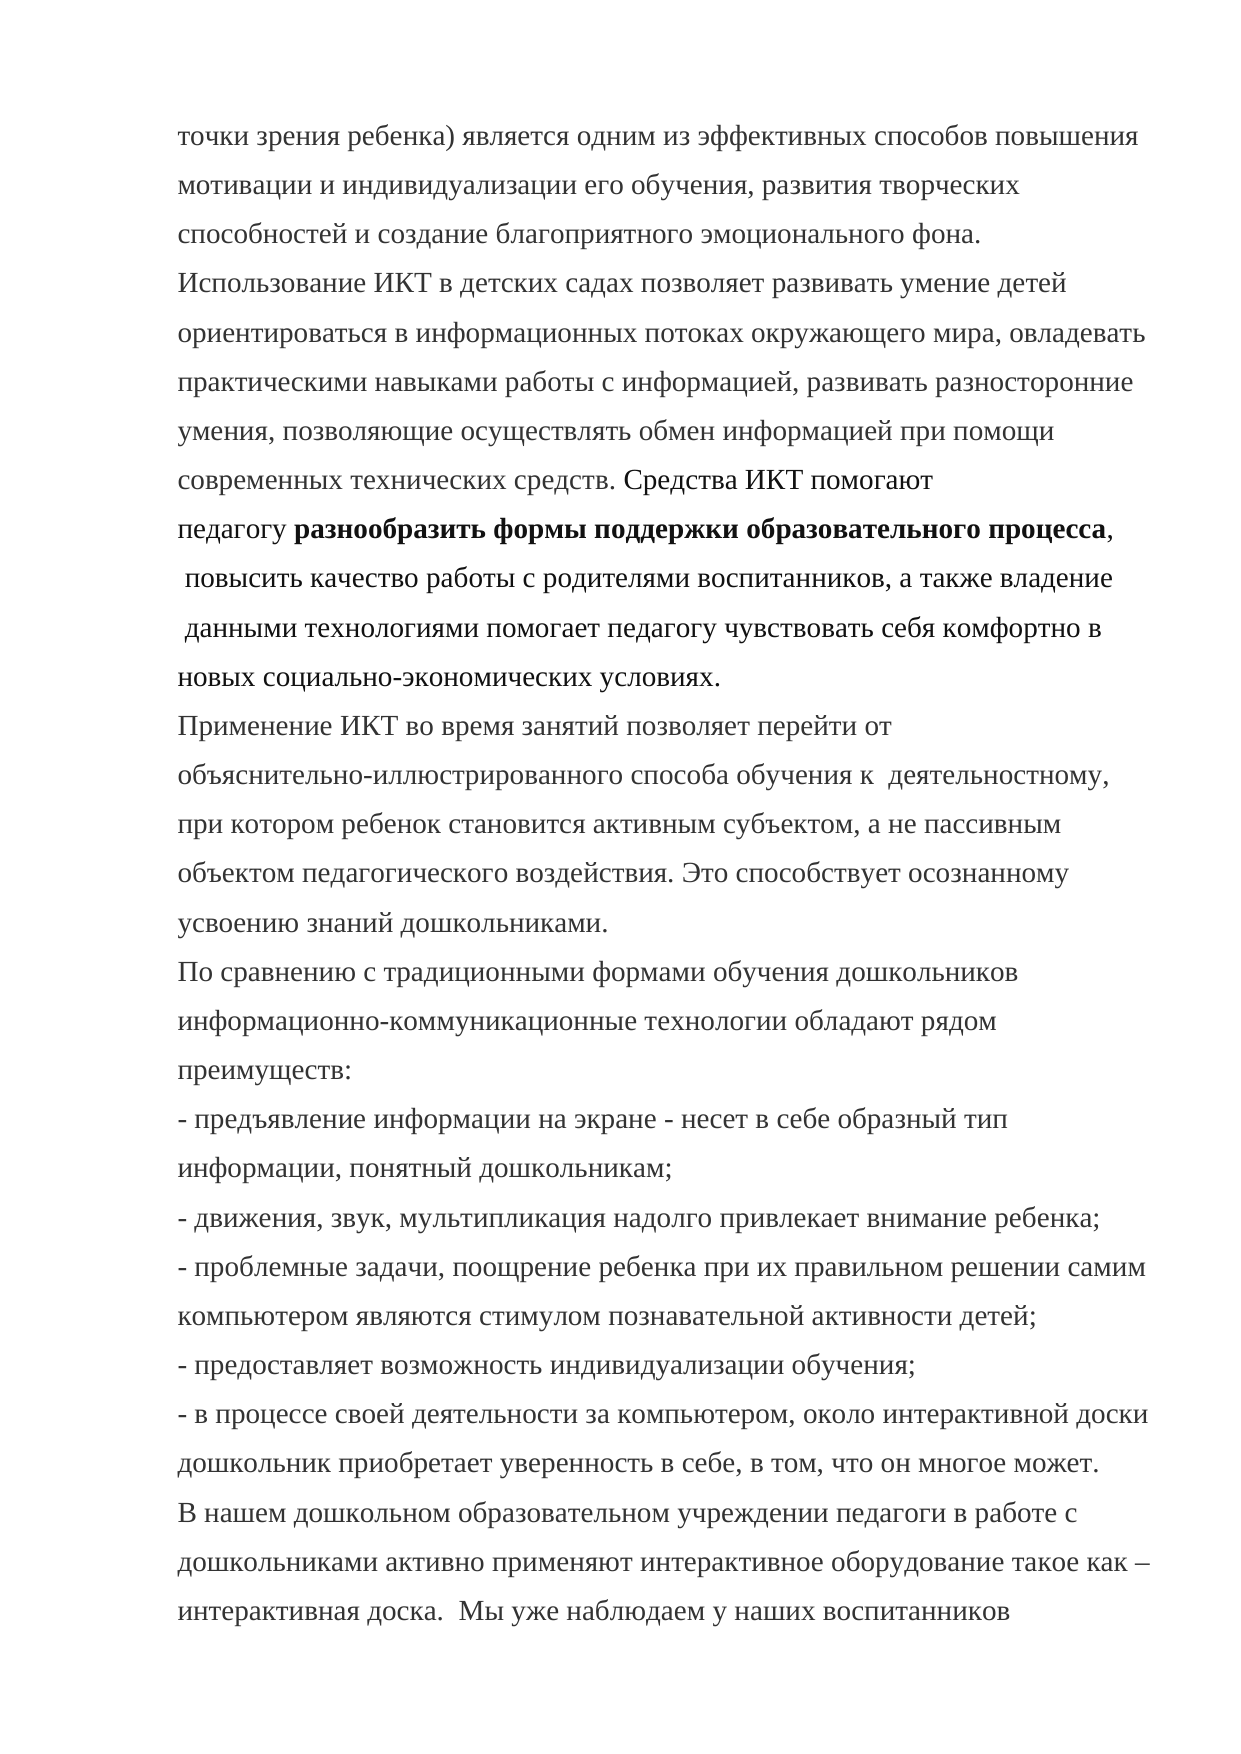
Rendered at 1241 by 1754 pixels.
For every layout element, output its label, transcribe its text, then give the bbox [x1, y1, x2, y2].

text Применение ИКТ во время занятий позволяет перейти от [177, 708, 1152, 742]
text педагогу разнообразить формы поддержки образовательного процесса, [177, 511, 1152, 545]
text По сравнению с традиционными формами обучения дошкольников [177, 954, 1152, 987]
text данными технологиями помогает педагогу чувствовать себя комфортно в [177, 610, 1152, 643]
text новых социально-экономических условиях. [177, 659, 1152, 692]
text при котором ребенок становится активным субъектом, а не пассивным [177, 806, 1152, 840]
text умения, позволяющие осуществлять обмен информацией при помощи [177, 413, 1152, 447]
text - в процессе своей деятельности за компьютером, около интерактивной доски [177, 1396, 1152, 1430]
text ориентироваться в информационных потоках окружающего мира, овладевать [177, 315, 1152, 348]
text объектом педагогического воздействия. Это способствует осознанному [177, 856, 1152, 889]
text современных технических средств. Средства ИКТ помогают [177, 462, 1152, 496]
text точки зрения ребенка) является одним из эффективных способов повышения [177, 118, 1152, 152]
text - предоставляет возможность индивидуализации обучения; [177, 1347, 1152, 1381]
text объяснительно-иллюстрированного способа обучения к деятельностному, [177, 757, 1152, 791]
text преимуществ: [177, 1052, 1152, 1086]
text повысить качество работы с родителями воспитанников, а также владение [177, 561, 1152, 594]
text - движения, звук, мультипликация надолго привлекает внимание ребенка; [177, 1200, 1152, 1233]
text - предъявление информации на экране - несет в себе образный тип [177, 1101, 1152, 1135]
text мотивации и индивидуализации его обучения, развития творческих [177, 167, 1152, 201]
text информации, понятный дошкольникам; [177, 1151, 1152, 1184]
text дошкольник приобретает уверенность в себе, в том, что он многое может. [177, 1446, 1152, 1479]
text информационно-коммуникационные технологии обладают рядом [177, 1003, 1152, 1037]
text практическими навыками работы с информацией, развивать разносторонние [177, 364, 1152, 397]
text способностей и создание благоприятного эмоционального фона. [177, 216, 1152, 250]
text В нашем дошкольном образовательном учреждении педагоги в работе с [177, 1495, 1152, 1528]
text интерактивная доска. Мы уже наблюдаем у наших воспитанников [177, 1593, 1152, 1627]
text усвоению знаний дошкольниками. [177, 905, 1152, 938]
text компьютером являются стимулом познавательной активности детей; [177, 1298, 1152, 1332]
text - проблемные задачи, поощрение ребенка при их правильном решении самим [177, 1249, 1152, 1282]
text Использование ИКТ в детских садах позволяет развивать умение детей [177, 266, 1152, 299]
text дошкольниками активно применяют интерактивное оборудование такое как – [177, 1544, 1152, 1577]
